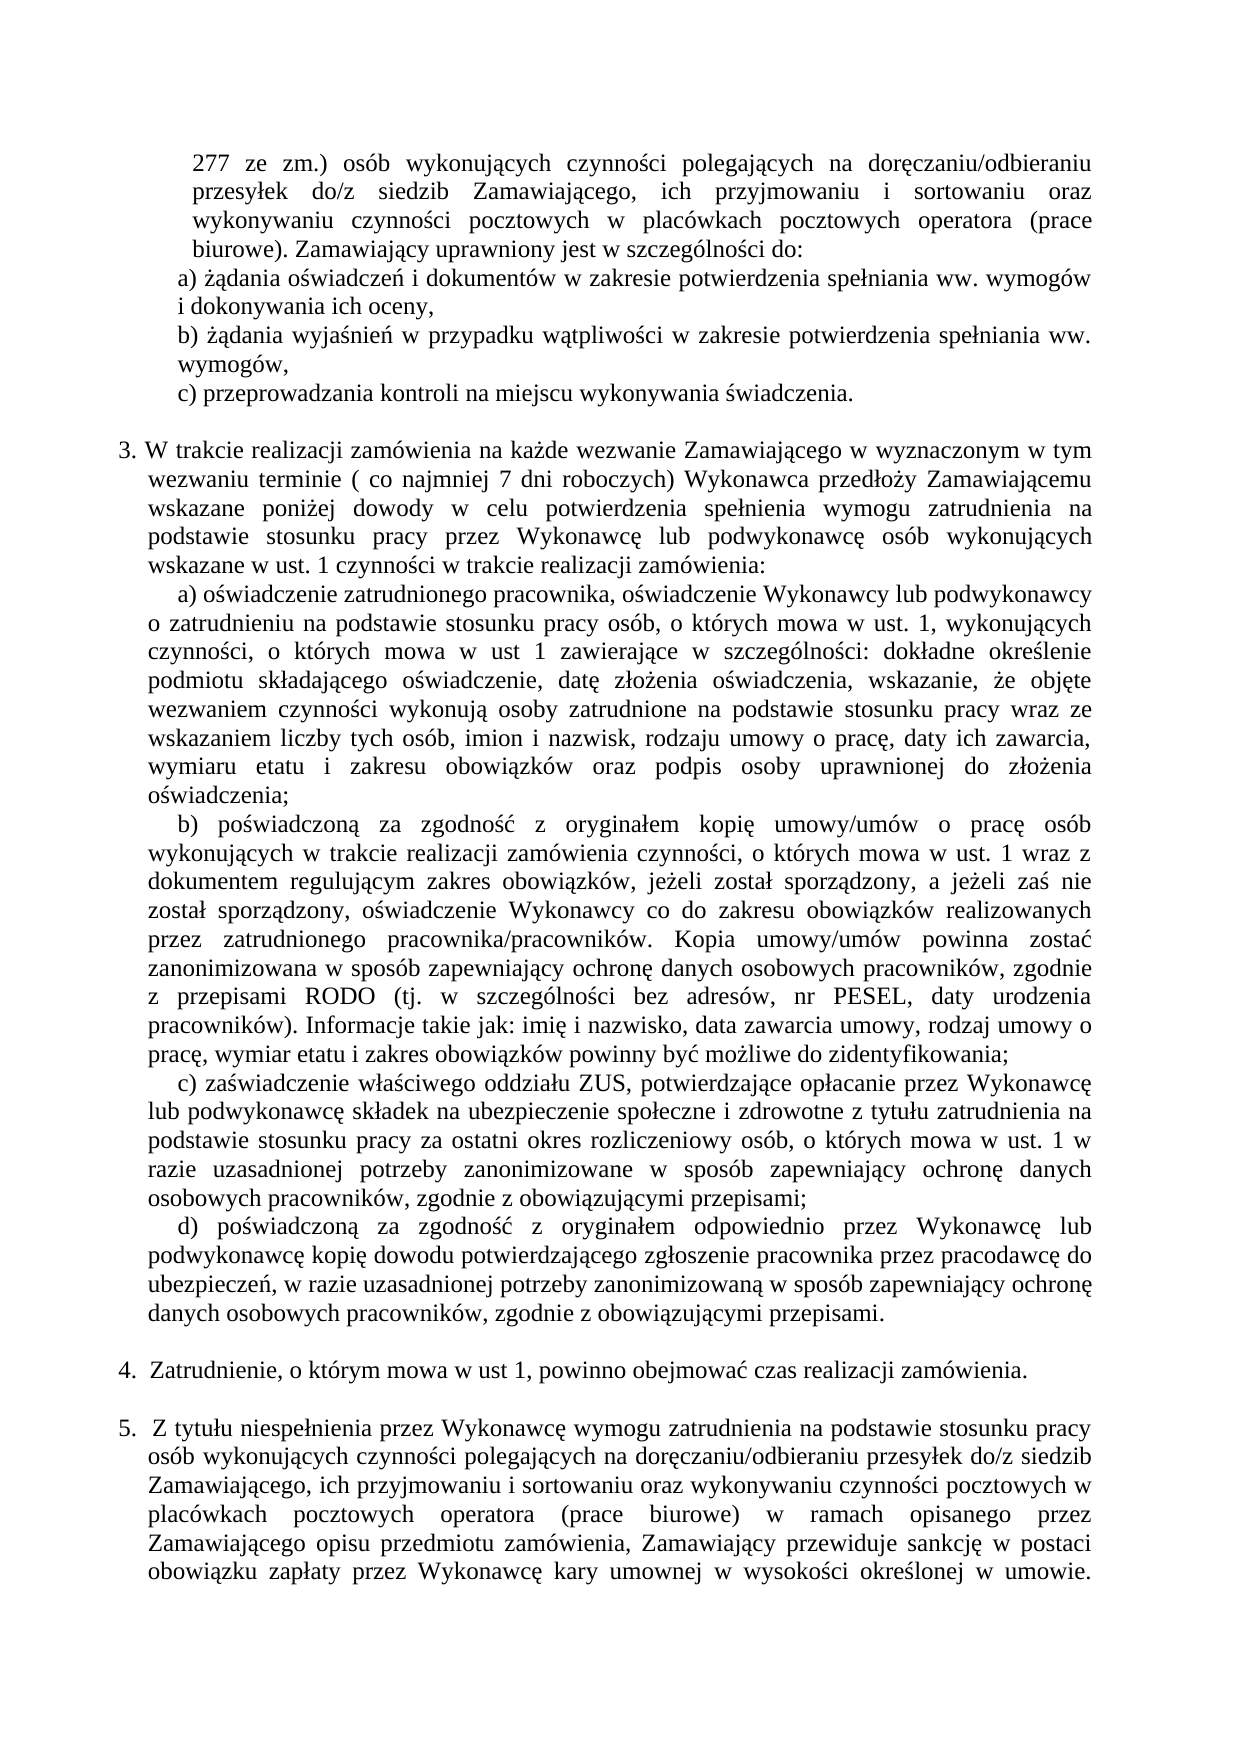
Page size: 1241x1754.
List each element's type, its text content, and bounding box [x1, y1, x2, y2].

text 4. Zatrudnienie, o którym mowa w ust 1, powinno obejmować czas realizacji zamówienia. [118, 1355, 1093, 1384]
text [192, 148, 1093, 263]
text c) przeprowadzania kontroli na miejscu wykonywania świadczenia. [177, 378, 1093, 406]
text a) żądania oświadczeń i dokumentów w zakresie potwierdzenia spełniania ww. wymogów i dokonywania ich oceny, [177, 263, 1093, 320]
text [118, 1413, 1093, 1585]
text b) poświadczoną za zgodność z oryginałem kopię umowy/umów o pracę osób wykonujących w trakcie realizacji zamówienia czynności, o których mowa w ust. 1 wraz z dokumentem regulującym zakres obowiązków, jeżeli został sporządzony, a jeżeli zaś nie został sporządzony, oświadczenie Wykonawcy co do zakresu obowiązków realizowanych przez zatrudnionego pracownika/pracowników. Kopia umowy/umów powinna zostać zanonimizowana w sposób zapewniający ochronę danych osobowych pracowników, zgodnie z przepisami RODO (tj. w szczególności bez adresów, nr PESEL, daty urodzenia pracowników). Informacje takie jak: imię i nazwisko, data zawarcia umowy, rodzaj umowy o pracę, wymiar etatu i zakres obowiązków powinny być możliwe do zidentyfikowania; [148, 809, 1093, 1068]
text b) żądania wyjaśnień w przypadku wątpliwości w zakresie potwierdzenia spełniania ww. wymogów, [177, 320, 1093, 378]
text c) zaświadczenie właściwego oddziału ZUS, potwierdzające opłacanie przez Wykonawcę lub podwykonawcę składek na ubezpieczenie społeczne i zdrowotne z tytułu zatrudnienia na podstawie stosunku pracy za ostatni okres rozliczeniowy osób, o których mowa w ust. 1 w razie uzasadnionej potrzeby zanonimizowane w sposób zapewniający ochronę danych osobowych pracowników, zgodnie z obowiązującymi przepisami; [148, 1068, 1093, 1211]
text 3. W trakcie realizacji zamówienia na każde wezwanie Zamawiającego w wyznaczonym w tym wezwaniu terminie ( co najmniej 7 dni roboczych) Wykonawca przedłoży Zamawiającemu wskazane poniżej dowody w celu potwierdzenia spełnienia wymogu zatrudnienia na podstawie stosunku pracy przez Wykonawcę lub podwykonawcę osób wykonujących wskazane w ust. 1 czynności w trakcie realizacji zamówienia: [118, 435, 1093, 579]
text a) oświadczenie zatrudnionego pracownika, oświadczenie Wykonawcy lub podwykonawcy o zatrudnieniu na podstawie stosunku pracy osób, o których mowa w ust. 1, wykonujących czynności, o których mowa w ust 1 zawierające w szczególności: dokładne określenie podmiotu składającego oświadczenie, datę złożenia oświadczenia, wskazanie, że objęte wezwaniem czynności wykonują osoby zatrudnione na podstawie stosunku pracy wraz ze wskazaniem liczby tych osób, imion i nazwisk, rodzaju umowy o pracę, daty ich zawarcia, wymiaru etatu i zakresu obowiązków oraz podpis osoby uprawnionej do złożenia oświadczenia; [148, 579, 1093, 809]
text d) poświadczoną za zgodność z oryginałem odpowiednio przez Wykonawcę lub podwykonawcę kopię dowodu potwierdzającego zgłoszenie pracownika przez pracodawcę do ubezpieczeń, w razie uzasadnionej potrzeby zanonimizowaną w sposób zapewniający ochronę danych osobowych pracowników, zgodnie z obowiązującymi przepisami. [148, 1211, 1093, 1326]
